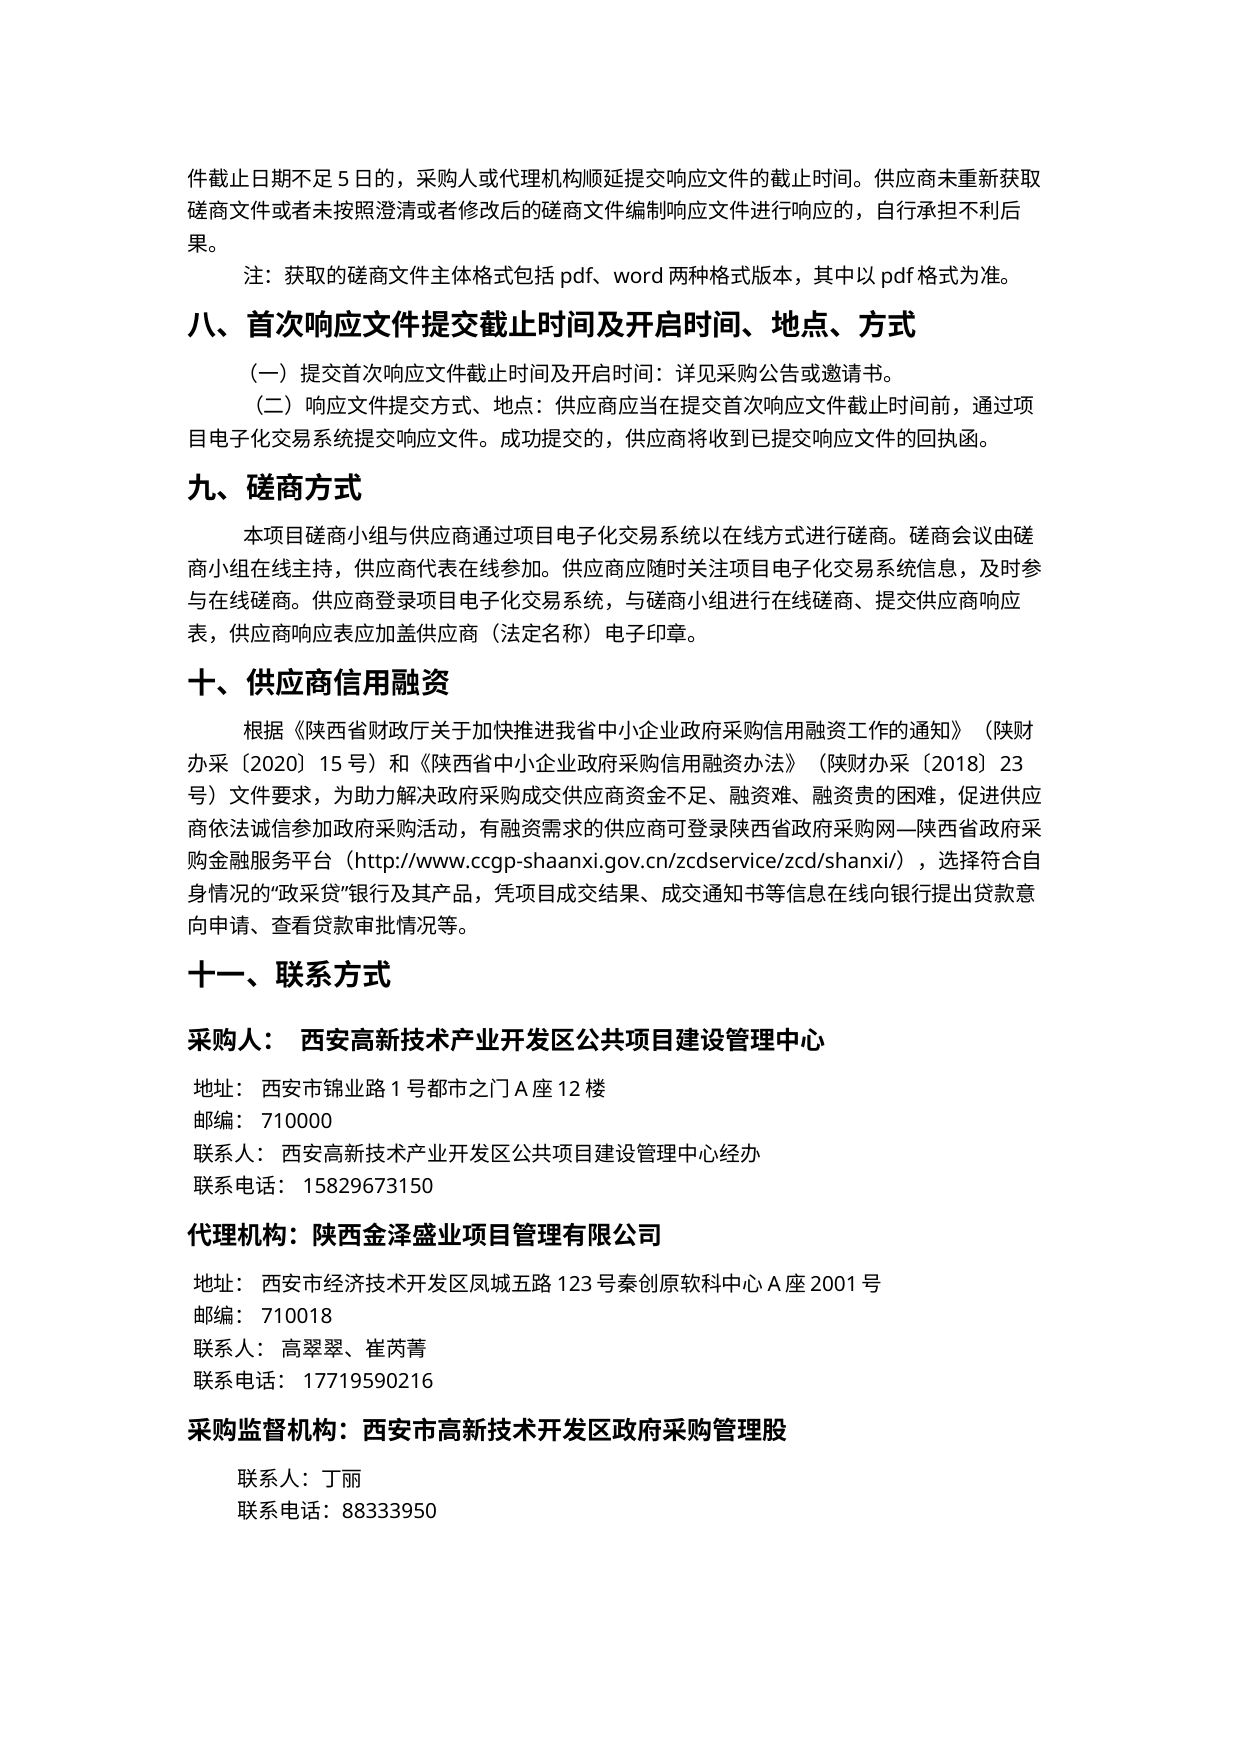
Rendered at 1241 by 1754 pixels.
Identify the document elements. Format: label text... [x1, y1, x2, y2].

text 代理机构：陕西金泽盛业项目管理有限公司 [187, 1202, 1053, 1267]
text 本项目磋商小组与供应商通过项目电子化交易系统以在线方式进行磋商。磋商会议由磋商小组在线主持，供应商代表在线参加。供应商应随时关注项目电子化交易系统信息，及时参与在线磋商。供应商登录项目电子化交易系统，与磋商小组进行在线磋商、提交供应商响应表，供应商响应表应加盖供应商（法定名称）电子印章。 [187, 519, 1053, 649]
text （二）响应文件提交方式、地点：供应商应当在提交首次响应文件截止时间前，通过项目电子化交易系统提交响应文件。成功提交的，供应商将收到已提交响应文件的回执函。 [187, 389, 1053, 454]
text 联系人： 高翠翠、崔芮菁 [187, 1332, 1053, 1364]
text 地址： 西安市经济技术开发区凤城五路123号秦创原软科中心A座2001号 [187, 1267, 1053, 1299]
text 邮编： 710000 [187, 1104, 1053, 1137]
text 联系人： 西安高新技术产业开发区公共项目建设管理中心经办 [187, 1137, 1053, 1169]
text 根据《陕西省财政厅关于加快推进我省中小企业政府采购信用融资工作的通知》（陕财办采〔2020〕15 号）和《陕西省中小企业政府采购信用融资办法》（陕财办采〔2018〕23 号）文件要求，为助力解决政府采购成交供应商资金不足、融资难、融资贵的困难，促进供应商依法诚信参加政府采购活动，有融资需求的供应商可登录陕西省政府采购网—陕西省政府采购金融服务平台（http://www.ccgp-shaanxi.gov.cn/zcdservice/zcd/shanxi/），选择符合自身情况的“政采贷”银行及其产品，凭项目成交结果、成交通知书等信息在线向银行提出贷款意向申请、查看贷款审批情况等。 [187, 714, 1053, 942]
text 十一、联系方式 [187, 942, 1053, 1007]
text 地址： 西安市锦业路1号都市之门A座12楼 [187, 1072, 1053, 1104]
text 联系电话： 17719590216 [187, 1364, 1053, 1397]
text 注：获取的磋商文件主体格式包括pdf、word两种格式版本，其中以pdf格式为准。 [187, 259, 1053, 292]
text 联系电话：88333950 [187, 1494, 1053, 1527]
text 联系电话： 15829673150 [187, 1169, 1053, 1202]
text 采购人： 西安高新技术产业开发区公共项目建设管理中心 [187, 1007, 1053, 1072]
text （一）提交首次响应文件截止时间及开启时间：详见采购公告或邀请书。 [187, 357, 1053, 389]
text 十、供应商信用融资 [187, 649, 1053, 714]
text 邮编： 710018 [187, 1299, 1053, 1332]
text 联系人：丁丽 [187, 1462, 1053, 1494]
text 九、磋商方式 [187, 454, 1053, 519]
text 采购监督机构：西安市高新技术开发区政府采购管理股 [187, 1397, 1053, 1462]
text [187, 162, 1053, 259]
text 八、首次响应文件提交截止时间及开启时间、地点、方式 [187, 292, 1053, 357]
